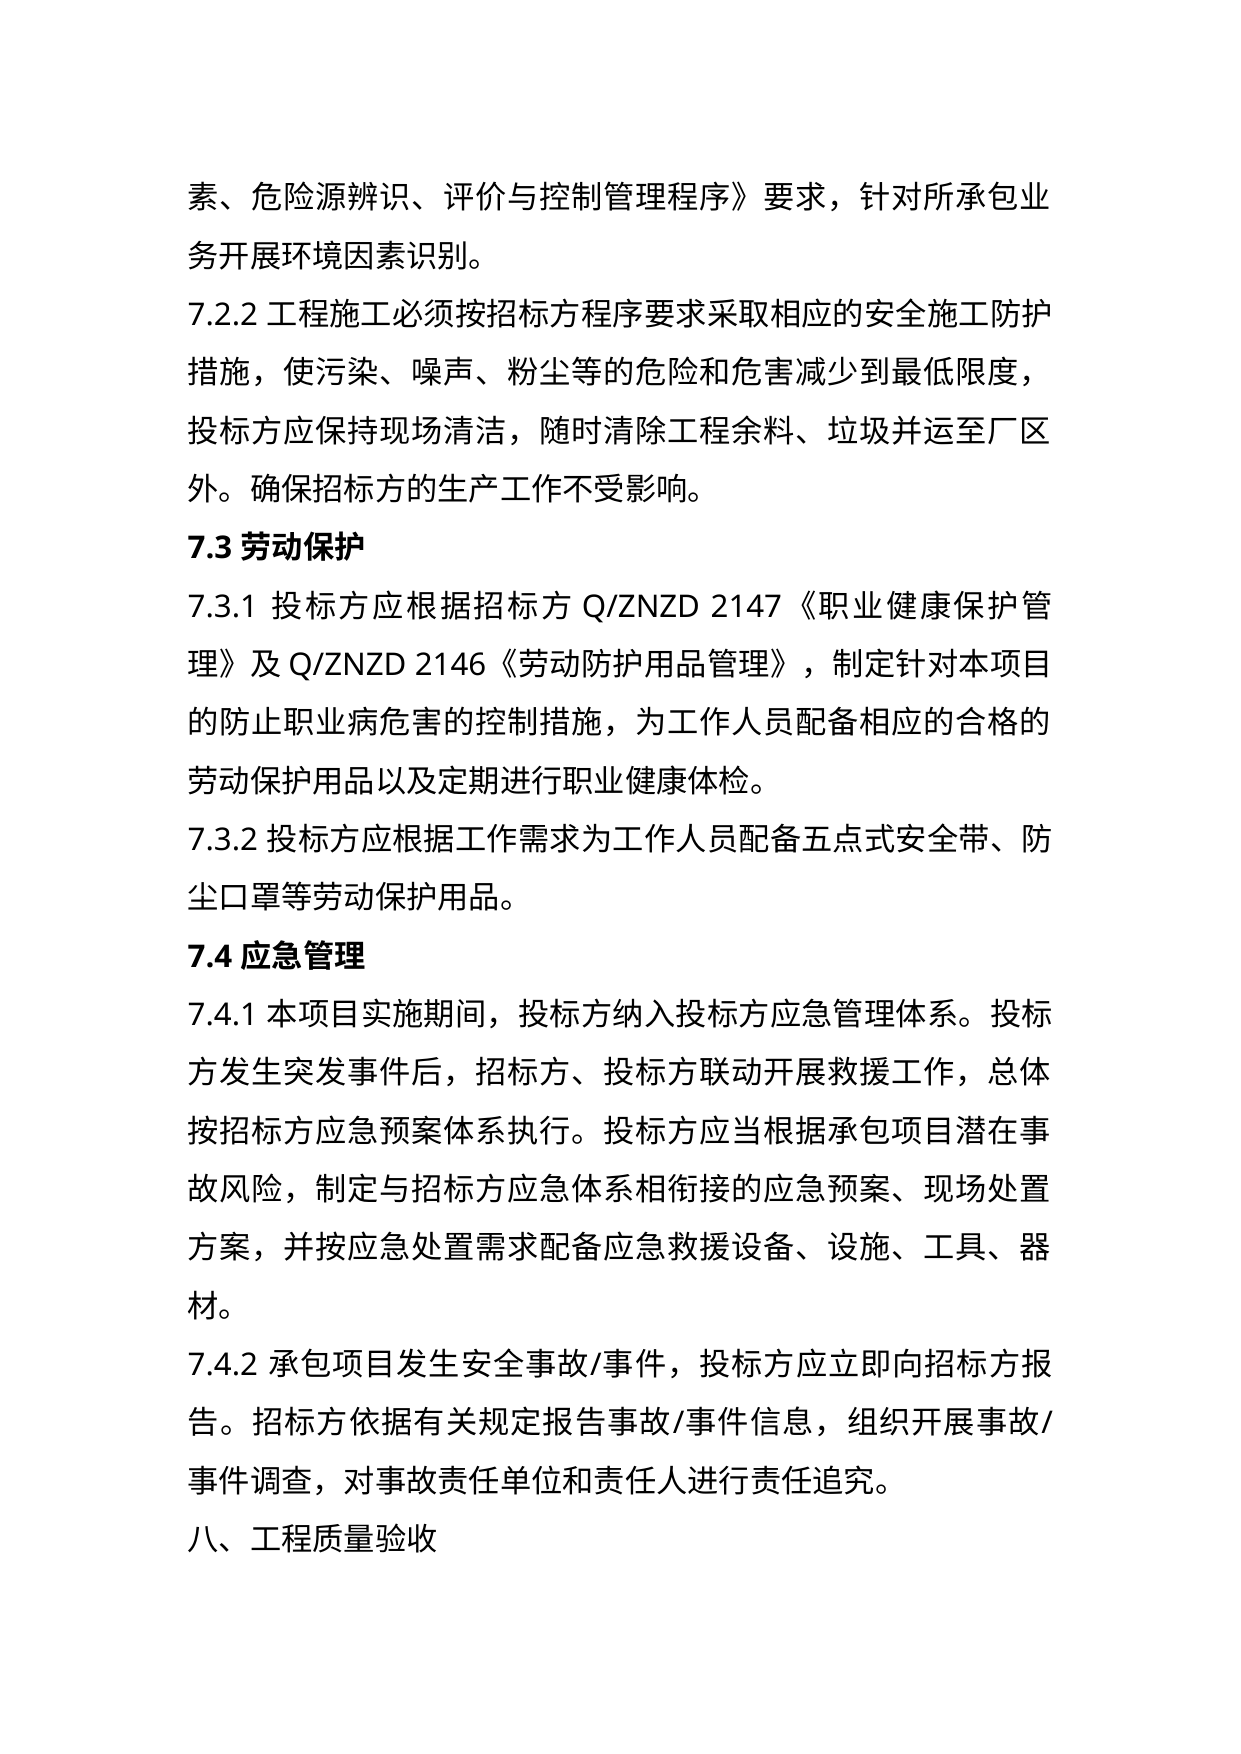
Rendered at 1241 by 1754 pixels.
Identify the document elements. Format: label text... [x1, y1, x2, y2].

text 7.3 劳动保护 [187, 512, 1053, 570]
text 7.3.1 投标方应根据招标方Q/ZNZD 2147《职业健康保护管理》及Q/ZNZD 2146《劳动防护用品管理》，制定针对本项目的防止职业病危害的控制措施，为工作人员配备相应的合格的劳动保护用品以及定期进行职业健康体检。 [187, 570, 1053, 804]
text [187, 162, 1053, 279]
text 7.3.2 投标方应根据工作需求为工作人员配备五点式安全带、防尘口罩等劳动保护用品。 [187, 804, 1053, 920]
text 7.4 应急管理 [187, 920, 1053, 979]
text 7.4.1 本项目实施期间，投标方纳入投标方应急管理体系。投标方发生突发事件后，招标方、投标方联动开展救援工作，总体按招标方应急预案体系执行。投标方应当根据承包项目潜在事故风险，制定与招标方应急体系相衔接的应急预案、现场处置方案，并按应急处置需求配备应急救援设备、设施、工具、器材。 [187, 979, 1053, 1329]
text 7.4.2 承包项目发生安全事故/事件，投标方应立即向招标方报告。招标方依据有关规定报告事故/事件信息，组织开展事故/事件调查，对事故责任单位和责任人进行责任追究。 [187, 1329, 1053, 1504]
text 八、工程质量验收 [187, 1504, 1053, 1562]
text 7.2.2 工程施工必须按招标方程序要求采取相应的安全施工防护措施，使污染、噪声、粉尘等的危险和危害减少到最低限度，投标方应保持现场清洁，随时清除工程余料、垃圾并运至厂区外。确保招标方的生产工作不受影响。 [187, 279, 1053, 512]
